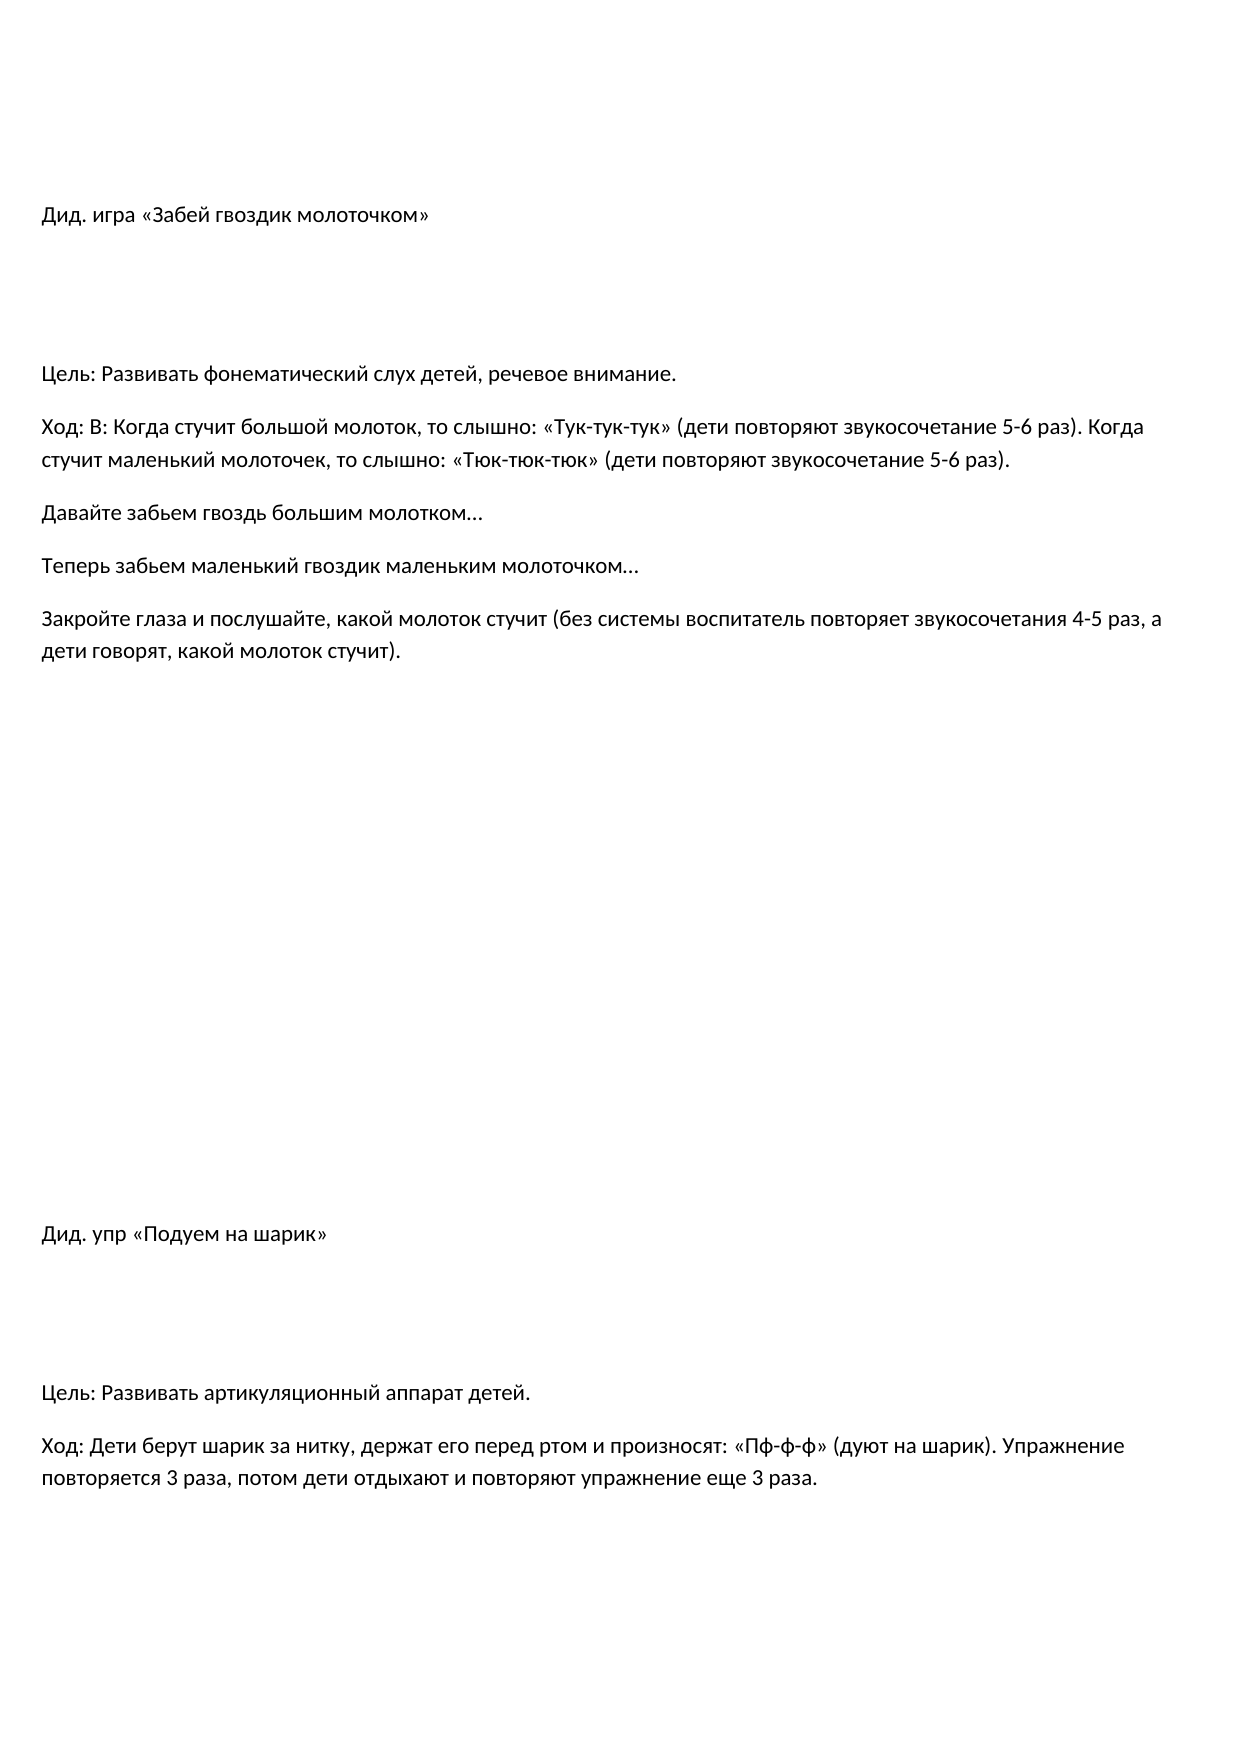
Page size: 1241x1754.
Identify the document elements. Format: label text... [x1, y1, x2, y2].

text Дид. игра «Забей гвоздик молоточком» [41, 200, 1199, 228]
text Цель: Развивать фонематический слух детей, речевое внимание. [41, 359, 1199, 387]
text Ход: Дети берут шарик за нитку, держат его перед ртом и произносят: «Пф-ф-ф» (дуют на шарик). Упражнение повторяется 3 раза, потом дети отдыхают и повторяют упражнение еще 3 раза. [41, 1431, 1199, 1491]
text Цель: Развивать артикуляционный аппарат детей. [41, 1378, 1199, 1406]
text Давайте забьем гвоздь большим молотком… [41, 498, 1199, 526]
text Теперь забьем маленький гвоздик маленьким молоточком… [41, 551, 1199, 579]
text Ход: В: Когда стучит большой молоток, то слышно: «Тук-тук-тук» (дети повторяют звукосочетание 5-6 раз). Когда стучит маленький молоточек, то слышно: «Тюк-тюк-тюк» (дети повторяют звукосочетание 5-6 раз). [41, 412, 1199, 473]
text Дид. упр «Подуем на шарик» [41, 1219, 1199, 1247]
text Закройте глаза и послушайте, какой молоток стучит (без системы воспитатель повторяет звукосочетания 4-5 раз, а дети говорят, какой молоток стучит). [41, 604, 1199, 664]
